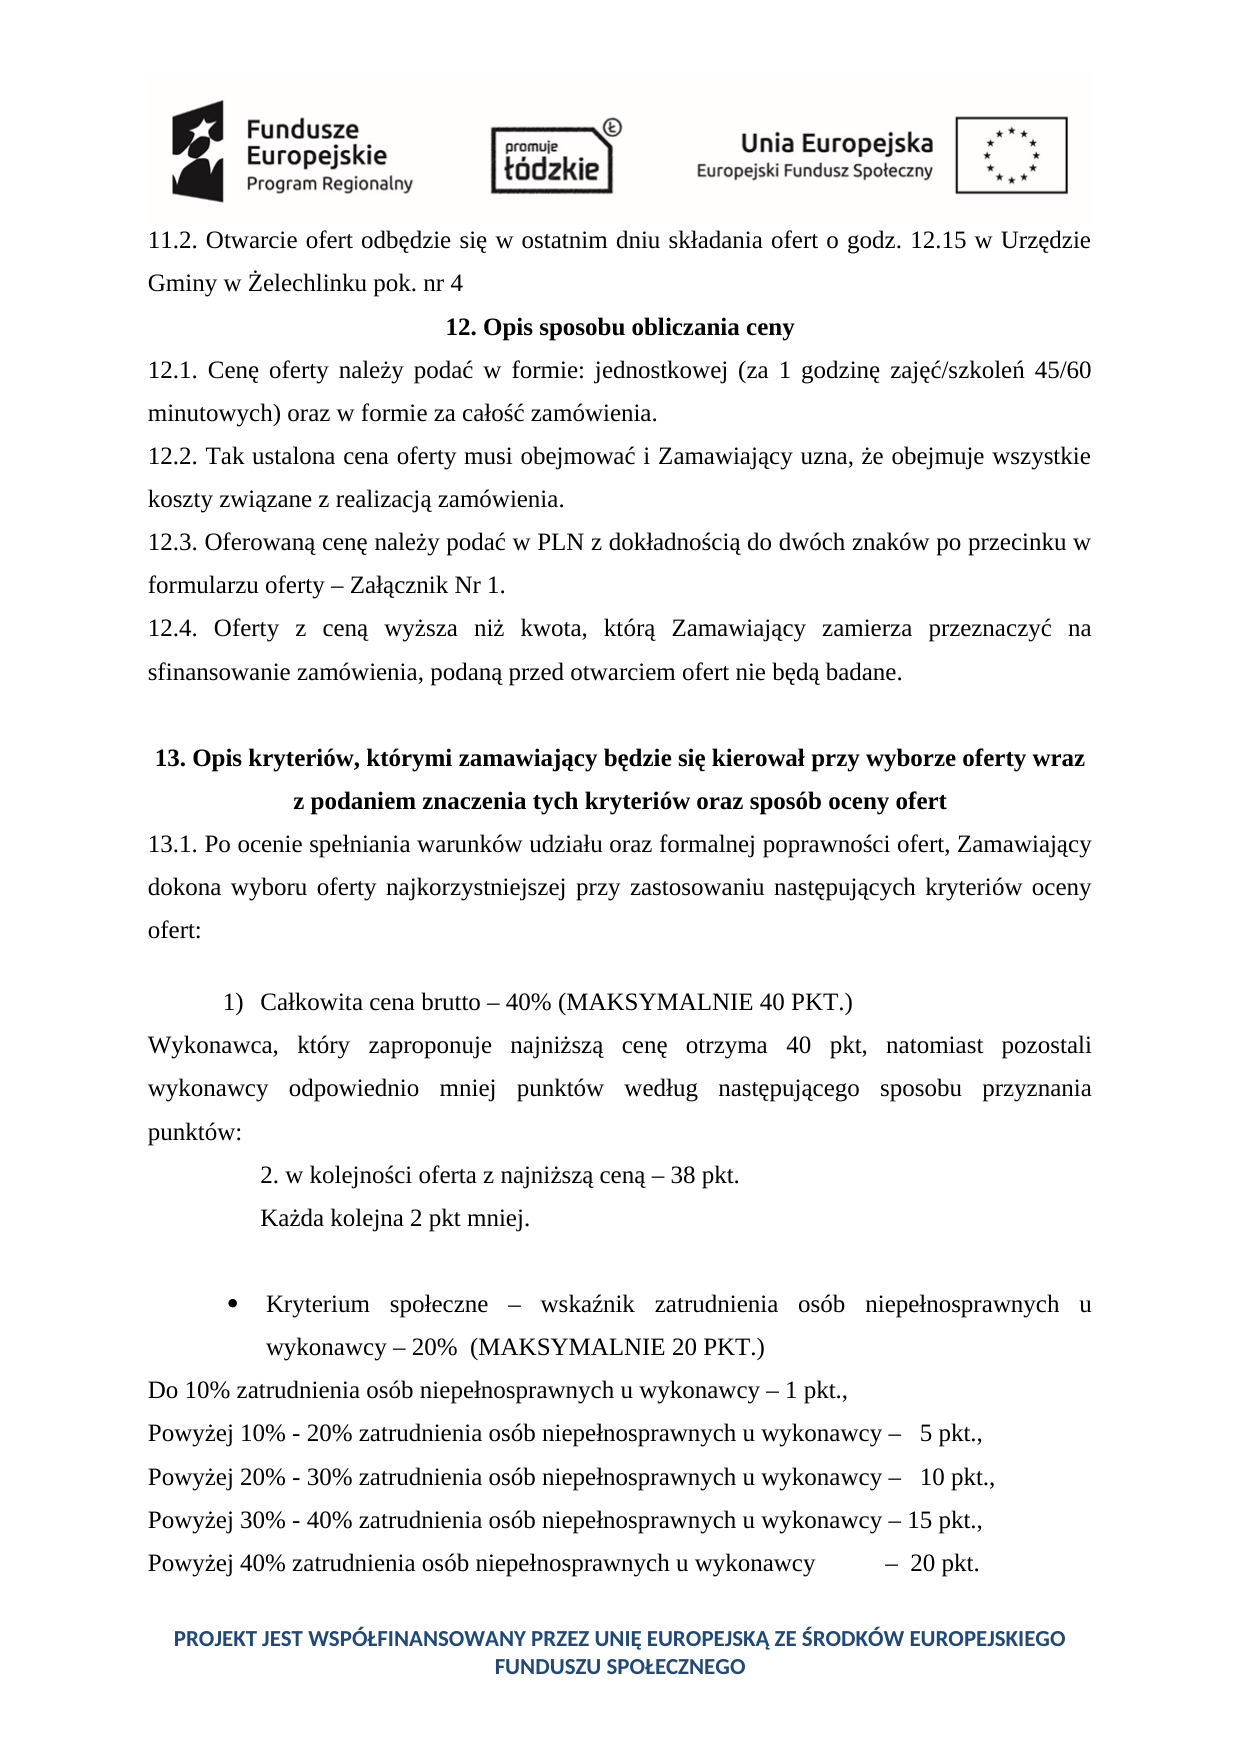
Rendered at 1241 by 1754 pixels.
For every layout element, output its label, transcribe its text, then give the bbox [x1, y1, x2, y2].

text 12.2. Tak ustalona cena oferty musi obejmować i Zamawiający uzna, że obejmuje wszystkie koszty związane z realizacją zamówienia. [148, 441, 1093, 513]
text 12.3. Oferowaną cenę należy podać w PLN z dokładnością do dwóch znaków po przecinku w formularzu oferty – Załącznik Nr 1. [148, 527, 1093, 599]
picture [147, 73, 1093, 226]
text Wykonawca, który zaproponuje najniższą cenę otrzyma 40 pkt, natomiast pozostali wykonawcy odpowiednio mniej punktów według następującego sposobu przyznania punktów: [148, 1030, 1093, 1145]
text Powyżej 40% zatrudnienia osób niepełnosprawnych u wykonawcy – 20 pkt. [148, 1548, 1093, 1577]
text 11.2. Otwarcie ofert odbędzie się w ostatnim dniu składania ofert o godz. 12.15 w Urzędzie Gminy w Żelechlinku pok. nr 4 [148, 225, 1093, 297]
text Powyżej 30% - 40% zatrudnienia osób niepełnosprawnych u wykonawcy – 15 pkt., [148, 1505, 1093, 1533]
list Każda kolejna 2 pkt mniej. [260, 1203, 1093, 1232]
text Do 10% zatrudnienia osób niepełnosprawnych u wykonawcy – 1 pkt., [148, 1375, 1093, 1404]
text 12. Opis sposobu obliczania ceny [148, 312, 1093, 340]
text 13.1. Po ocenie spełniania warunków udziału oraz formalnej poprawności ofert, Zamawiający dokona wyboru oferty najkorzystniejszej przy zastosowaniu następujących kryteriów oceny ofert: [148, 829, 1093, 944]
text 13. Opis kryteriów, którymi zamawiający będzie się kierował przy wyborze oferty wraz z podaniem znaczenia tych kryteriów oraz sposób oceny ofert [148, 743, 1093, 815]
text 12.1. Cenę oferty należy podać w formie: jednostkowej (za 1 godzinę zajęć/szkoleń 45/60 minutowych) oraz w formie za całość zamówienia. [148, 355, 1093, 427]
list Kryterium społeczne – wskaźnik zatrudnienia osób niepełnosprawnych u wykonawcy – 20% (MAKSYMALNIE 20 PKT.) [228, 1289, 1093, 1361]
text Powyżej 10% - 20% zatrudnienia osób niepełnosprawnych u wykonawcy – 5 pkt., [148, 1418, 1093, 1447]
list 2. w kolejności oferta z najniższą ceną – 38 pkt. [260, 1160, 1093, 1188]
text 12.4. Oferty z ceną wyższa niż kwota, którą Zamawiający zamierza przeznaczyć na sfinansowanie zamówienia, podaną przed otwarciem ofert nie będą badane. [148, 613, 1093, 685]
text Powyżej 20% - 30% zatrudnienia osób niepełnosprawnych u wykonawcy – 10 pkt., [148, 1462, 1093, 1490]
list Całkowita cena brutto – 40% (MAKSYMALNIE 40 PKT.) [223, 987, 1093, 1016]
